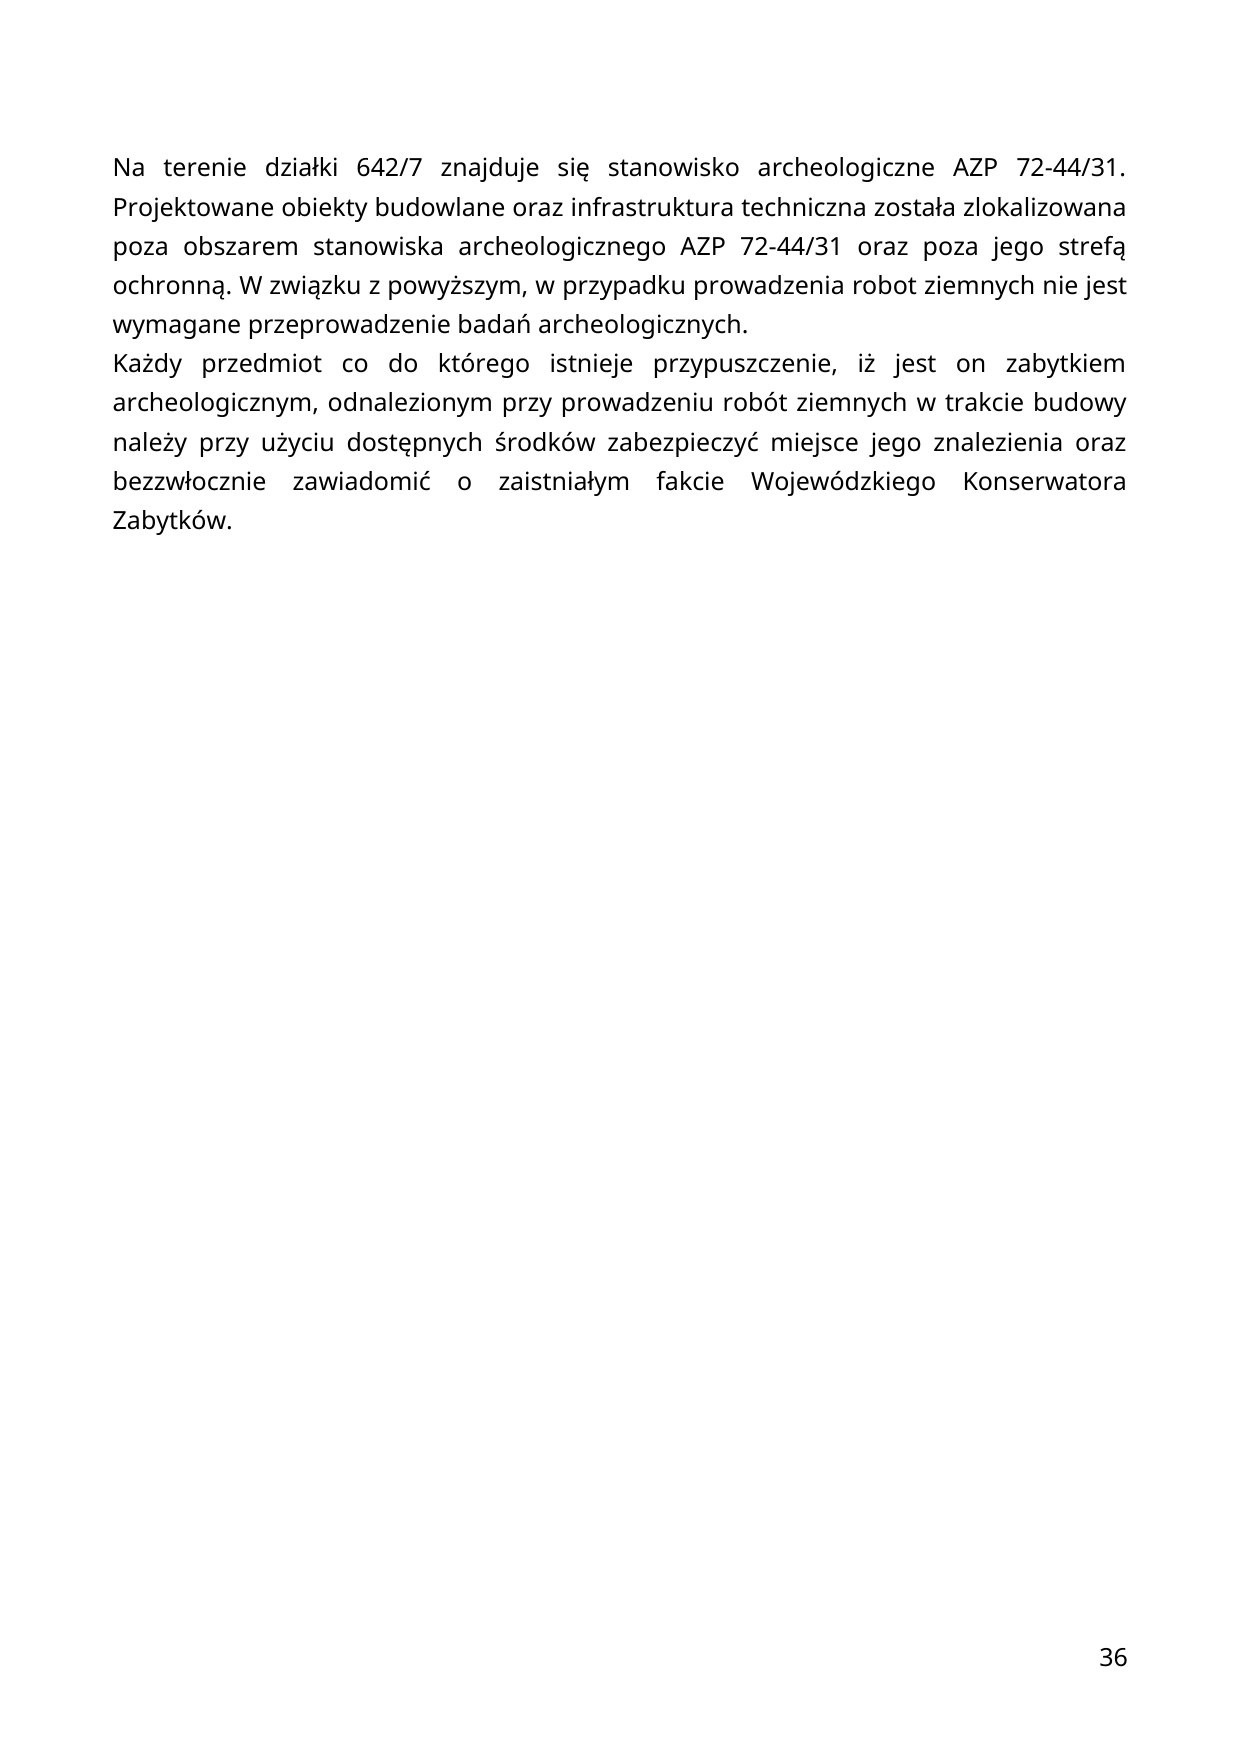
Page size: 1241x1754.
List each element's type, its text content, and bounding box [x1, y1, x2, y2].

text Na terenie działki 642/7 znajduje się stanowisko archeologiczne AZP 72-44/31. Projektowane obiekty budowlane oraz infrastruktura techniczna została zlokalizowana poza obszarem stanowiska archeologicznego AZP 72-44/31 oraz poza jego strefą ochronną. W związku z powyższym, w przypadku prowadzenia robot ziemnych nie jest wymagane przeprowadzenie badań archeologicznych. [112, 150, 1128, 341]
text Każdy przedmiot co do którego istnieje przypuszczenie, iż jest on zabytkiem archeologicznym, odnalezionym przy prowadzeniu robót ziemnych w trakcie budowy należy przy użyciu dostępnych środków zabezpieczyć miejsce jego znalezienia oraz bezzwłocznie zawiadomić o zaistniałym fakcie Wojewódzkiego Konserwatora Zabytków. [112, 346, 1128, 537]
